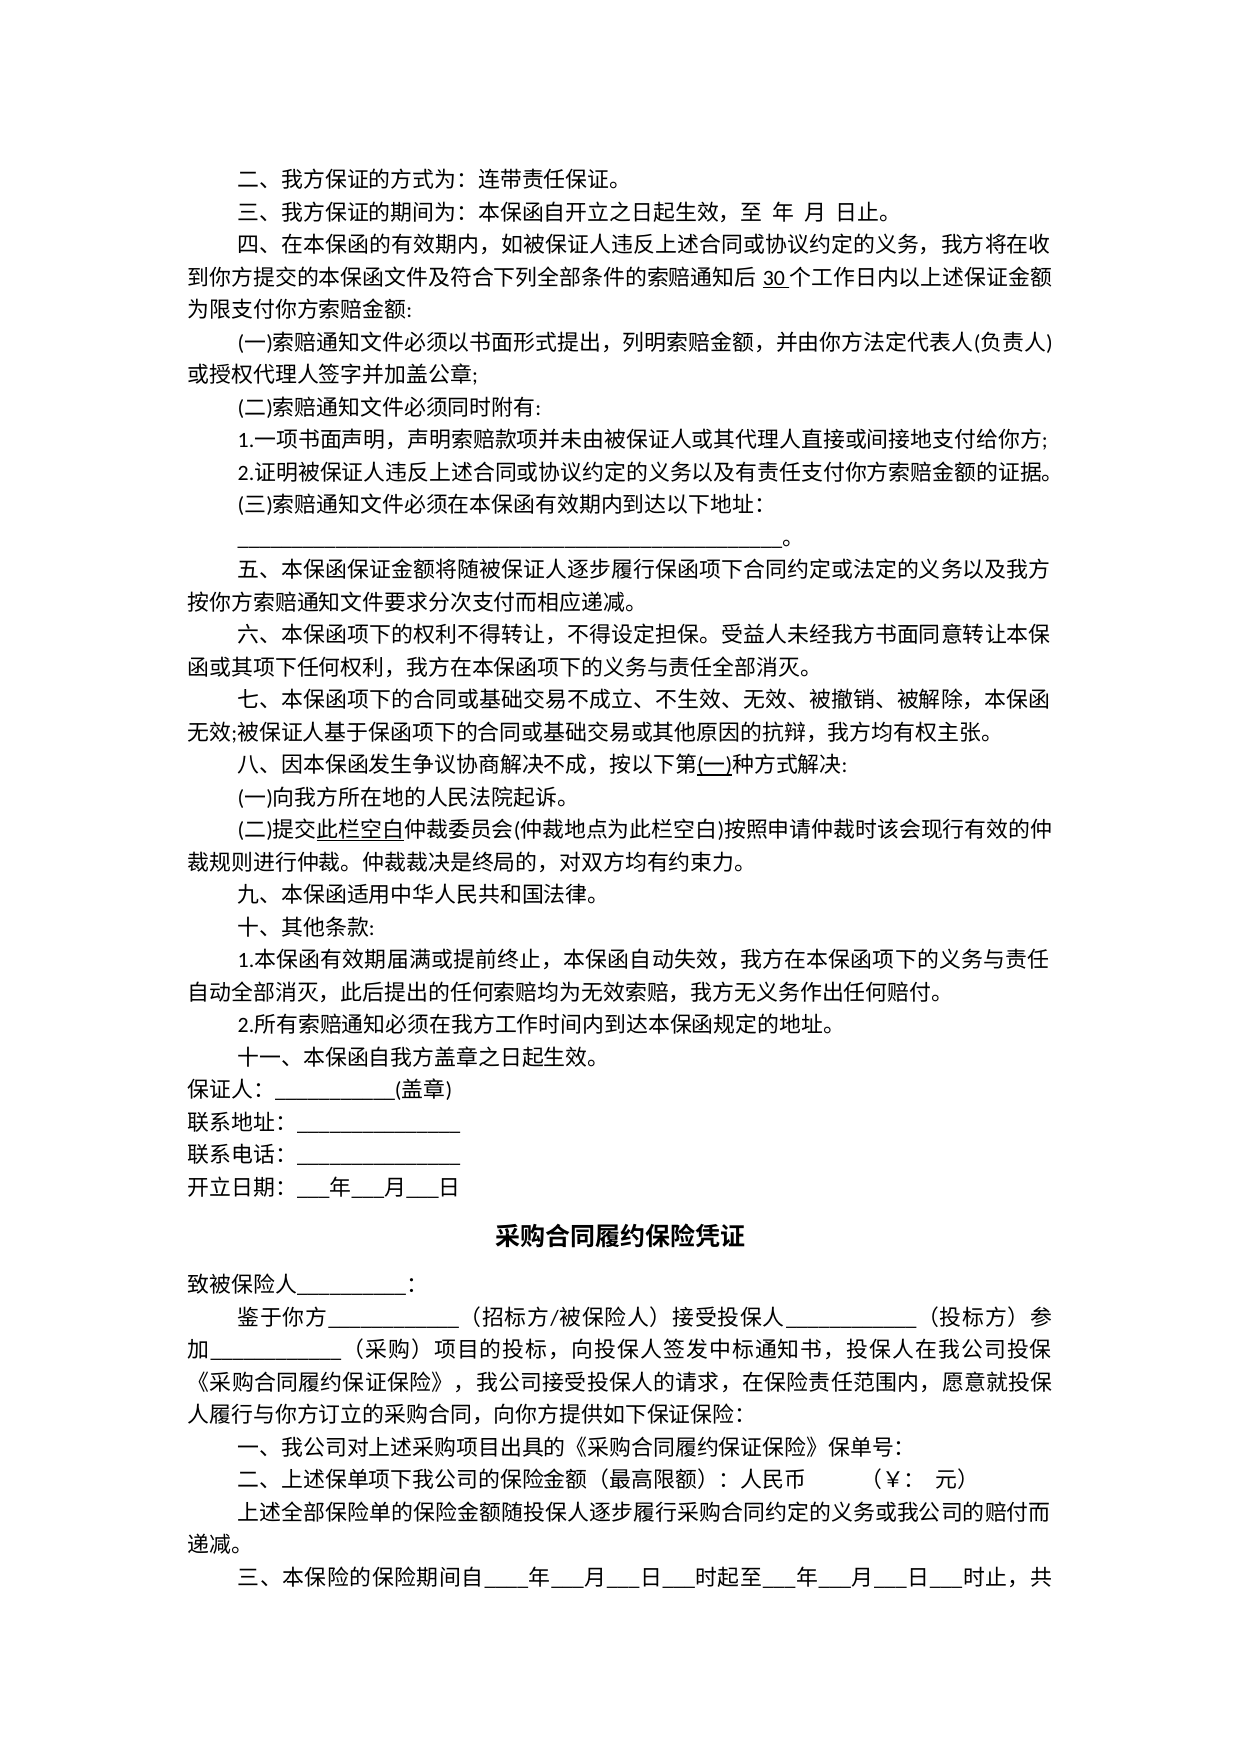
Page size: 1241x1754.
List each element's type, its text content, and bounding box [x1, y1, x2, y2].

text 鉴于你方____________（招标方/被保险人）接受投保人____________（投标方）参加____________（采购）项目的投标，向投保人签发中标通知书，投保人在我公司投保《采购合同履约保证保险》，我公司接受投保人的请求，在保险责任范围内，愿意就投保人履行与你方订立的采购合同，向你方提供如下保证保险： [187, 1299, 1053, 1429]
text 2.所有索赔通知必须在我方工作时间内到达本保函规定的地址。 [187, 1007, 1053, 1039]
text 联系地址：_______________ [187, 1104, 1053, 1137]
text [187, 1559, 1053, 1592]
text 四、在本保函的有效期内，如被保证人违反上述合同或协议约定的义务，我方将在收到你方提交的本保函文件及符合下列全部条件的索赔通知后30个工作日内以上述保证金额为限支付你方索赔金额: [187, 227, 1053, 324]
text (二)索赔通知文件必须同时附有: [187, 389, 1053, 422]
text __________________________________________________。 [187, 519, 1053, 552]
text 二、我方保证的方式为：连带责任保证。 [187, 162, 1053, 194]
text 上述全部保险单的保险金额随投保人逐步履行采购合同约定的义务或我公司的赔付而递减。 [187, 1494, 1053, 1559]
text (一)向我方所在地的人民法院起诉。 [187, 779, 1053, 812]
text 一、我公司对上述采购项目出具的《采购合同履约保证保险》保单号： [187, 1429, 1053, 1462]
text 十、其他条款: [187, 909, 1053, 942]
text 六、本保函项下的权利不得转让，不得设定担保。受益人未经我方书面同意转让本保函或其项下任何权利，我方在本保函项下的义务与责任全部消灭。 [187, 617, 1053, 682]
text 1.本保函有效期届满或提前终止，本保函自动失效，我方在本保函项下的义务与责任自动全部消灭，此后提出的任何索赔均为无效索赔，我方无义务作出任何赔付。 [187, 942, 1053, 1007]
text (二)提交此栏空白仲裁委员会(仲裁地点为此栏空白)按照申请仲裁时该会现行有效的仲裁规则进行仲裁。仲裁裁决是终局的，对双方均有约束力。 [187, 812, 1053, 877]
text 保证人：___________(盖章) [187, 1072, 1053, 1104]
text (三)索赔通知文件必须在本保函有效期内到达以下地址： [187, 487, 1053, 519]
text 十一、本保函自我方盖章之日起生效。 [187, 1039, 1053, 1072]
text 三、我方保证的期间为：本保函自开立之日起生效，至 年 月 日止。 [187, 194, 1053, 227]
text 九、本保函适用中华人民共和国法律。 [187, 877, 1053, 909]
text 致被保险人__________： [187, 1267, 1053, 1299]
text 开立日期：___年___月___日 [187, 1169, 1053, 1202]
text 联系电话：_______________ [187, 1137, 1053, 1169]
text 采购合同履约保险凭证 [187, 1202, 1053, 1267]
text 七、本保函项下的合同或基础交易不成立、不生效、无效、被撤销、被解除，本保函无效;被保证人基于保函项下的合同或基础交易或其他原因的抗辩，我方均有权主张。 [187, 682, 1053, 747]
text 五、本保函保证金额将随被保证人逐步履行保函项下合同约定或法定的义务以及我方按你方索赔通知文件要求分次支付而相应递减。 [187, 552, 1053, 617]
text 八、因本保函发生争议协商解决不成，按以下第(一)种方式解决: [187, 747, 1053, 779]
text (一)索赔通知文件必须以书面形式提出，列明索赔金额，并由你方法定代表人(负责人)或授权代理人签字并加盖公章; [187, 324, 1053, 389]
text 二、上述保单项下我公司的保险金额（最高限额）：人民币 （￥： 元） [187, 1462, 1053, 1494]
text 1.一项书面声明，声明索赔款项并未由被保证人或其代理人直接或间接地支付给你方; [187, 422, 1053, 454]
text 2.证明被保证人违反上述合同或协议约定的义务以及有责任支付你方索赔金额的证据。 [187, 454, 1053, 487]
